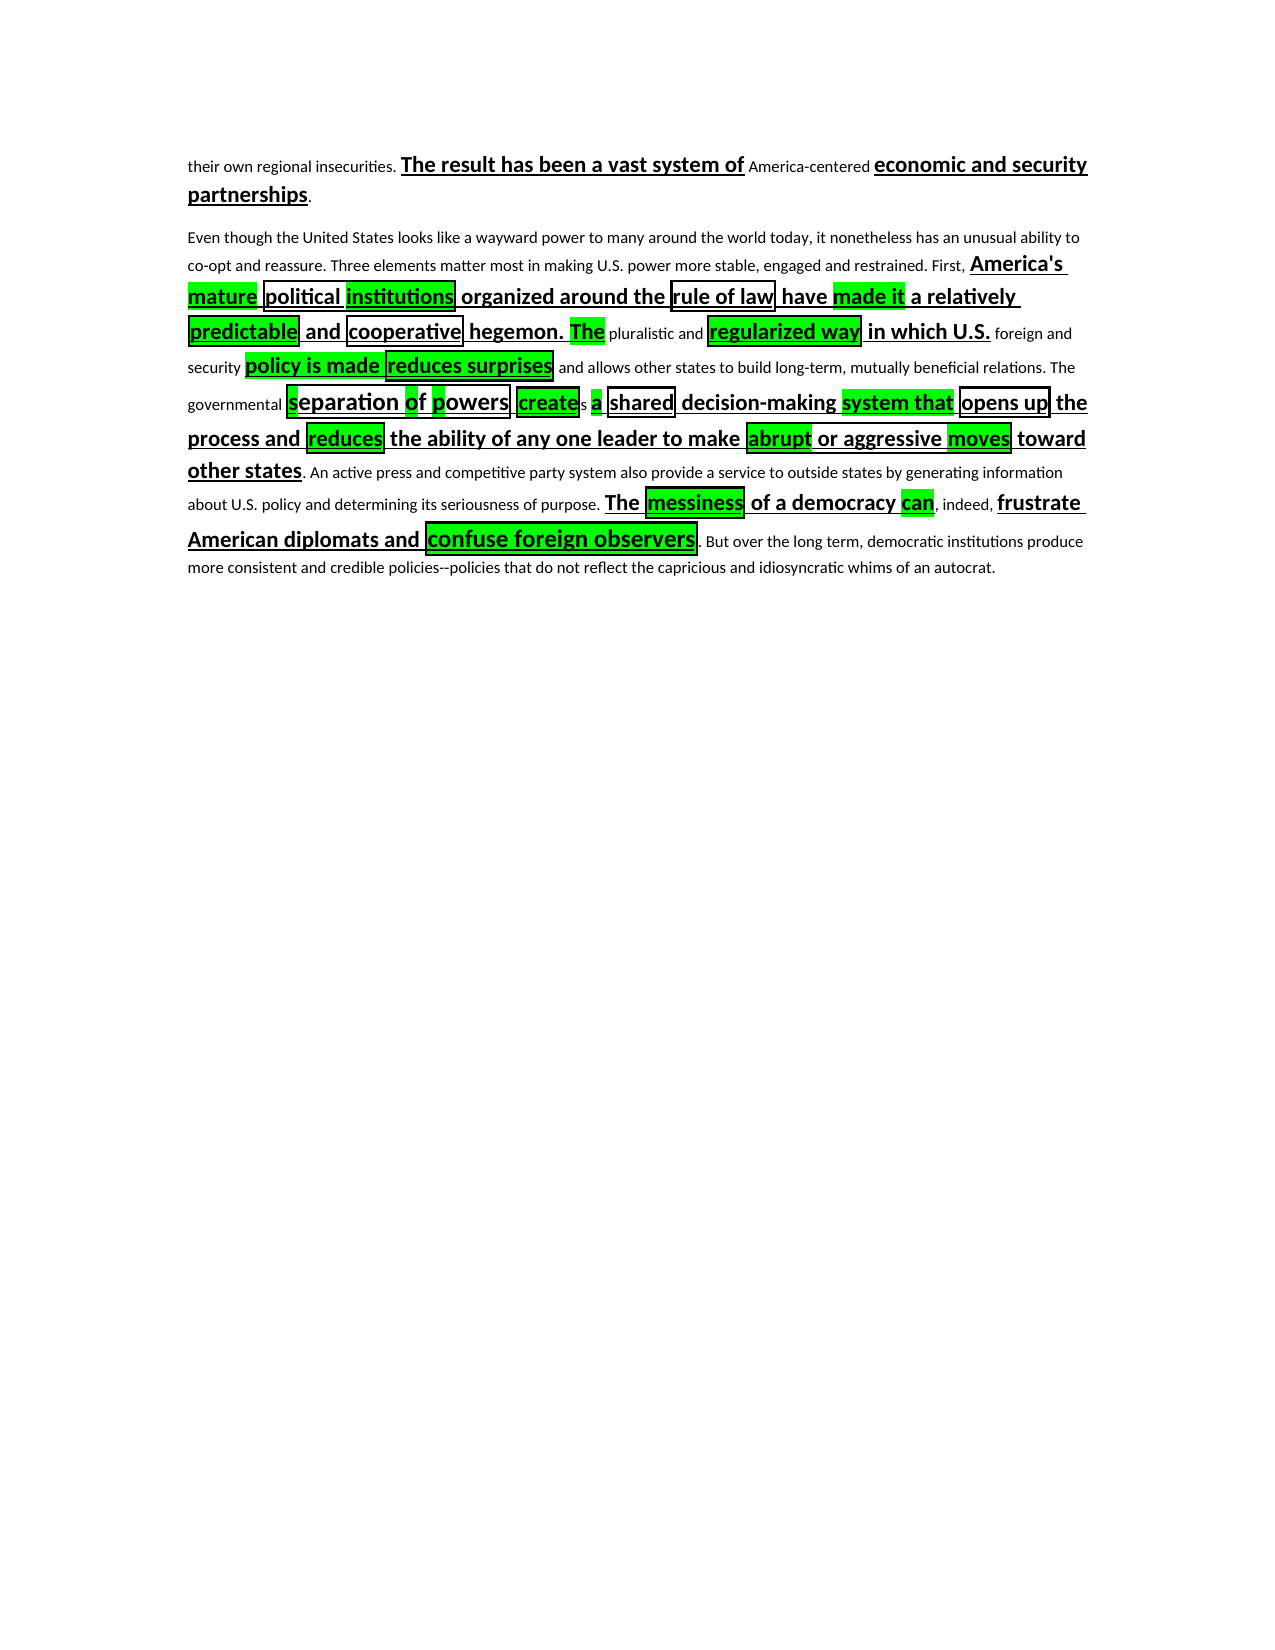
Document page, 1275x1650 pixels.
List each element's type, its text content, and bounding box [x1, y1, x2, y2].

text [187, 150, 1087, 208]
text Even though the United States looks like a wayward power to many around the world today, it nonetheless has an unusual ability to co-opt and reassure. Three elements matter most in making U.S. power more stable, engaged and restrained. First, America's mature political institutions organized around the rule of law have made it a relatively predictable and cooperative hegemon. The pluralistic and regularized way in which U.S. foreign and security policy is made reduces surprises and allows other states to build long-term, mutually beneficial relations. The governmental separation of powers creates a shared decision-making system that opens up the process and reduces the ability of any one leader to make abrupt or aggressive moves toward other states. An active press and competitive party system also provide a service to outside states by generating information about U.S. policy and determining its seriousness of purpose. The messiness of a democracy can, indeed, frustrate American diplomats and confuse foreign observers. But over the long term, democratic institutions produce more consistent and credible policies--policies that do not reflect the capricious and idiosyncratic whims of an autocrat. [187, 227, 1087, 578]
